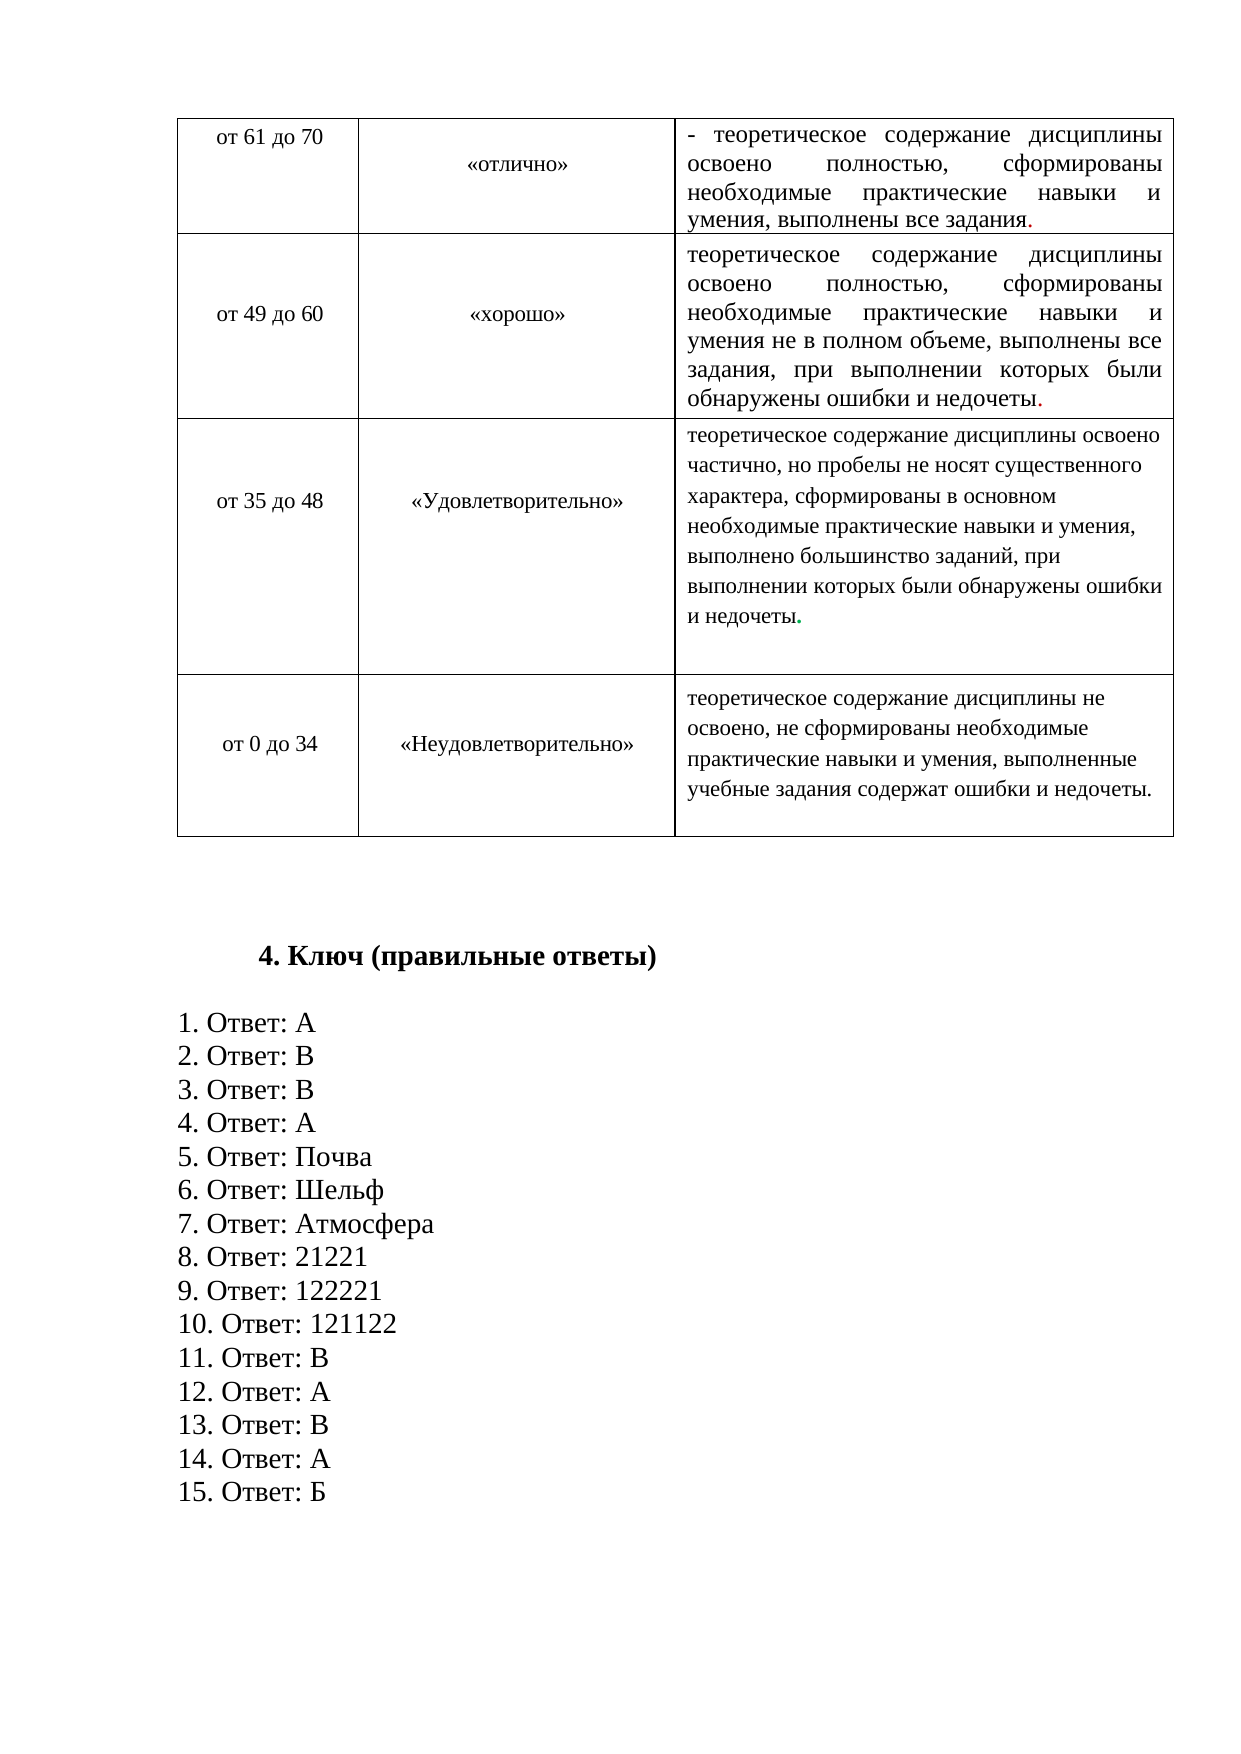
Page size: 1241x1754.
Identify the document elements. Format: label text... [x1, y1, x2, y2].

text 14. Ответ: А [177, 1441, 1152, 1474]
table_cell от 0 до 34 [178, 675, 358, 836]
text 8. Ответ: 21221 [177, 1239, 1152, 1273]
text 5. Ответ: Почва [177, 1139, 1152, 1172]
table_cell теоретическое содержание дисциплины не освоено, не сформированы необходимые практические навыки и умения, выполненные учебные задания содержат ошибки и недочеты. [676, 675, 1173, 836]
text 10. Ответ: 121122 [177, 1307, 1152, 1340]
text 6. Ответ: Шельф [177, 1172, 1152, 1206]
text 9. Ответ: 122221 [177, 1273, 1152, 1307]
text 1. Ответ: А [177, 1005, 1152, 1038]
text 15. Ответ: Б [177, 1474, 1152, 1508]
table_cell от 35 до 48 [178, 419, 358, 673]
text 3. Ответ: В [177, 1072, 1152, 1105]
table_cell «отлично» [359, 119, 674, 233]
table_cell - теоретическое содержание дисциплины освоено полностью, сформированы необходимые практические навыки и умения, выполнены все задания. [676, 119, 1173, 233]
table_cell теоретическое содержание дисциплины освоено частично, но пробелы не носят существенного характера, сформированы в основном необходимые практические навыки и умения, выполнено большинство заданий, при выполнении которых были обнаружены ошибки и недочеты. [676, 419, 1173, 673]
table_cell от 61 до 70 [178, 119, 358, 233]
table_cell от 49 до 60 [178, 234, 358, 418]
text 4. Ключ (правильные ответы) [177, 938, 1152, 971]
table_cell теоретическое содержание дисциплины освоено полностью, сформированы необходимые практические навыки и умения не в полном объеме, выполнены все задания, при выполнении которых были обнаружены ошибки и недочеты. [676, 234, 1173, 418]
text 13. Ответ: В [177, 1407, 1152, 1441]
text 7. Ответ: Атмосфера [177, 1206, 1152, 1239]
text 2. Ответ: В [177, 1038, 1152, 1072]
table_cell «Удовлетворительно» [359, 419, 674, 673]
text 4. Ответ: А [177, 1105, 1152, 1139]
table_cell «хорошо» [359, 234, 674, 418]
text 12. Ответ: А [177, 1374, 1152, 1407]
text 11. Ответ: В [177, 1340, 1152, 1374]
table_cell «Неудовлетворительно» [359, 675, 674, 836]
